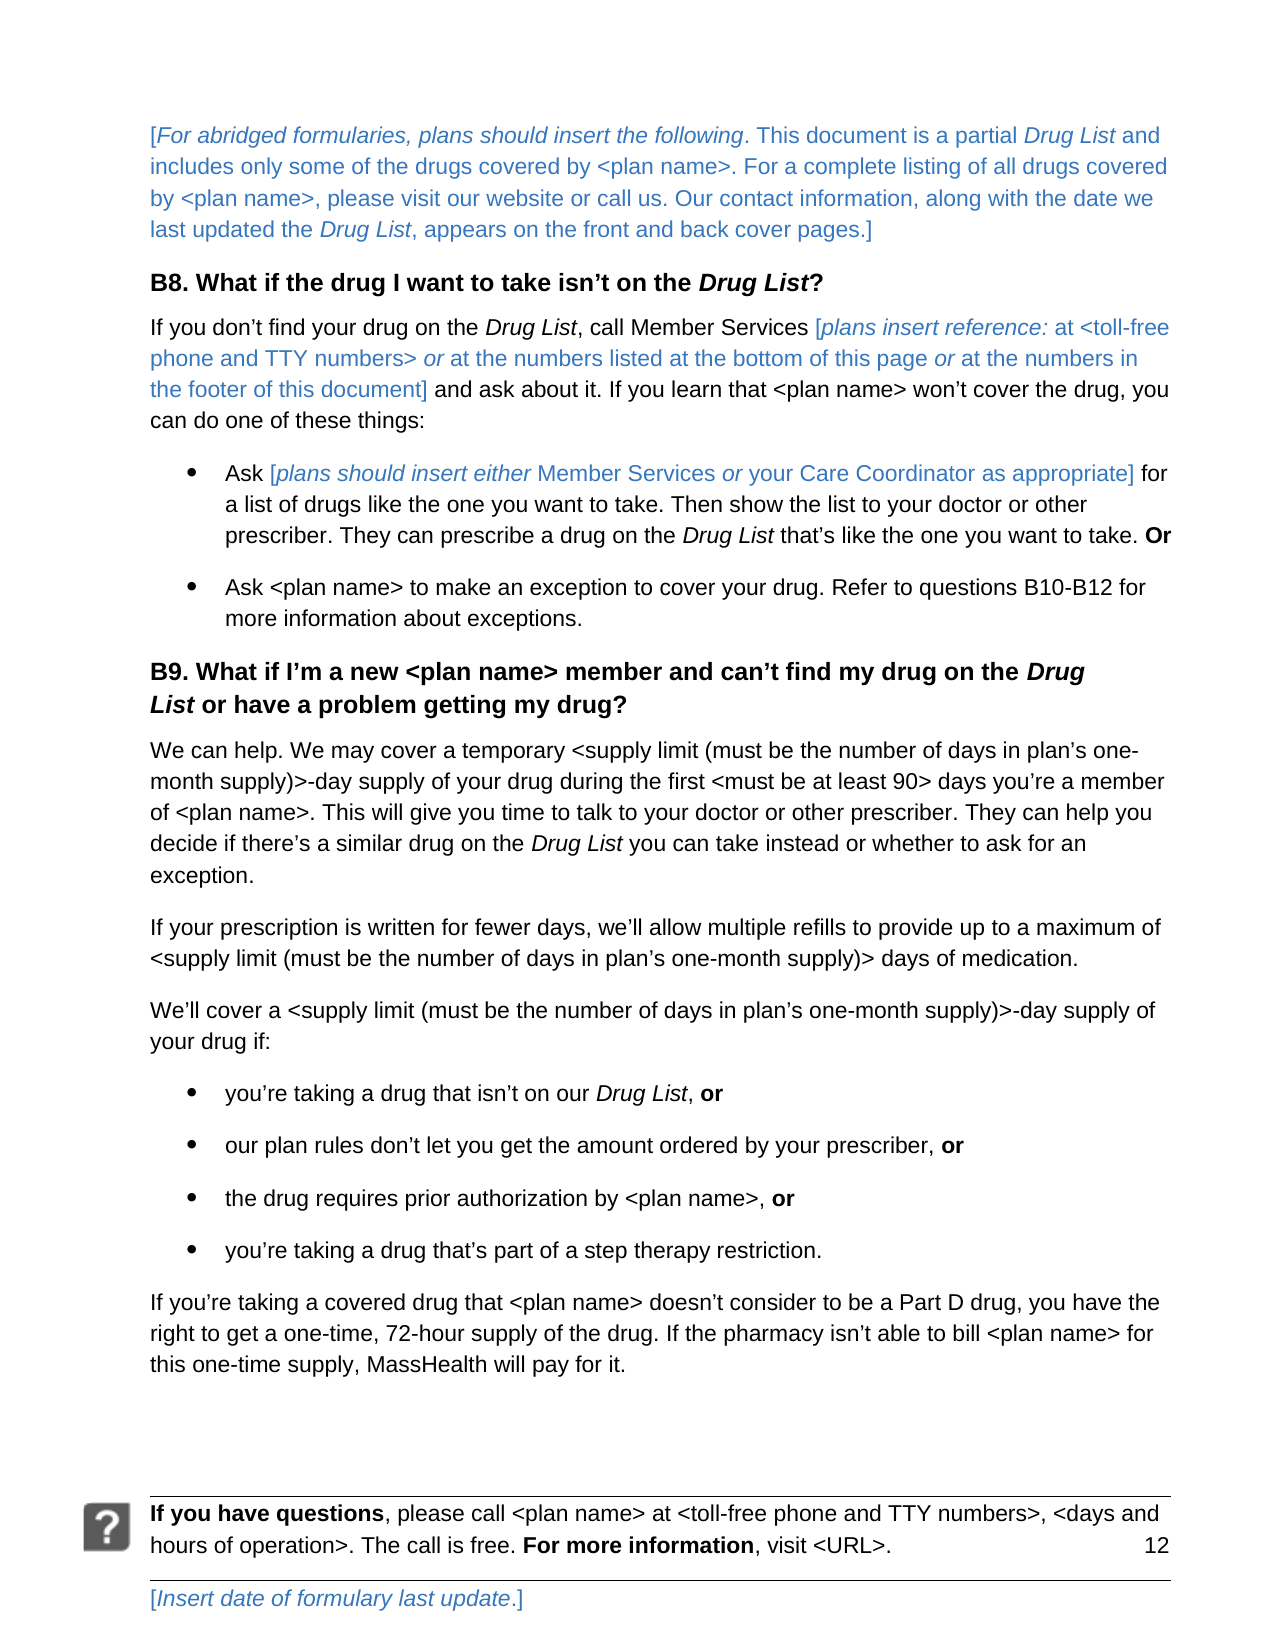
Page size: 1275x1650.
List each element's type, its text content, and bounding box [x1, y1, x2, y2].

text We can help. We may cover a temporary <supply limit (must be the number of days in plan’s one-month supply)>-day supply of your drug during the first <must be at least 90> days you’re a member of <plan name>. This will give you time to talk to your doctor or other prescriber. They can help you decide if there’s a similar drug on the Drug List you can take instead or whether to ask for an exception. [150, 733, 1171, 889]
text [For abridged formularies, plans should insert the following. This document is a partial Drug List and includes only some of the drugs covered by <plan name>. For a complete listing of all drugs covered by <plan name>, please visit our website or call us. Our contact information, along with the date we last updated the Drug List, appears on the front and back cover pages.] [150, 118, 1171, 243]
text If you’re taking a covered drug that <plan name> doesn’t consider to be a Part D drug, you have the right to get a one-time, 72-hour supply of the drug. If the pharmacy isn’t able to bill <plan name> for this one-time supply, MassHealth will pay for it. [150, 1285, 1171, 1379]
list you’re taking a drug that isn’t on our Drug List, or [187, 1077, 1171, 1108]
text We’ll cover a <supply limit (must be the number of days in plan’s one-month supply)>-day supply of your drug if: [150, 993, 1171, 1056]
subtitle B8. What if the drug I want to take isn’t on the Drug List? [150, 264, 1096, 298]
subtitle B9. What if I’m a new <plan name> member and can’t find my drug on the Drug List or have a problem getting my drug? [150, 654, 1096, 721]
list you’re taking a drug that’s part of a step therapy restriction. [187, 1233, 1171, 1264]
picture [83, 1502, 132, 1553]
text If you don’t find your drug on the Drug List, call Member Services [plans insert reference: at <toll-free phone and TTY numbers> or at the numbers listed at the bottom of this page or at the numbers in the footer of this document] and ask about it. If you learn that <plan name> won’t cover the drug, you can do one of these things: [150, 310, 1171, 435]
list the drug requires prior authorization by <plan name>, or [187, 1181, 1171, 1212]
list Ask <plan name> to make an exception to cover your drug. Refer to questions B10-B12 for more information about exceptions. [187, 571, 1171, 633]
list Ask [plans should insert either Member Services or your Care Coordinator as appropriate] for a list of drugs like the one you want to take. Then show the list to your doctor or other prescriber. They can prescribe a drug on the Drug List that’s like the one you want to take. Or [187, 456, 1171, 550]
text If your prescription is written for fewer days, we’ll allow multiple refills to provide up to a maximum of <supply limit (must be the number of days in plan’s one-month supply)> days of medication. [150, 910, 1171, 973]
list our plan rules don’t let you get the amount ordered by your prescriber, or [187, 1129, 1171, 1160]
